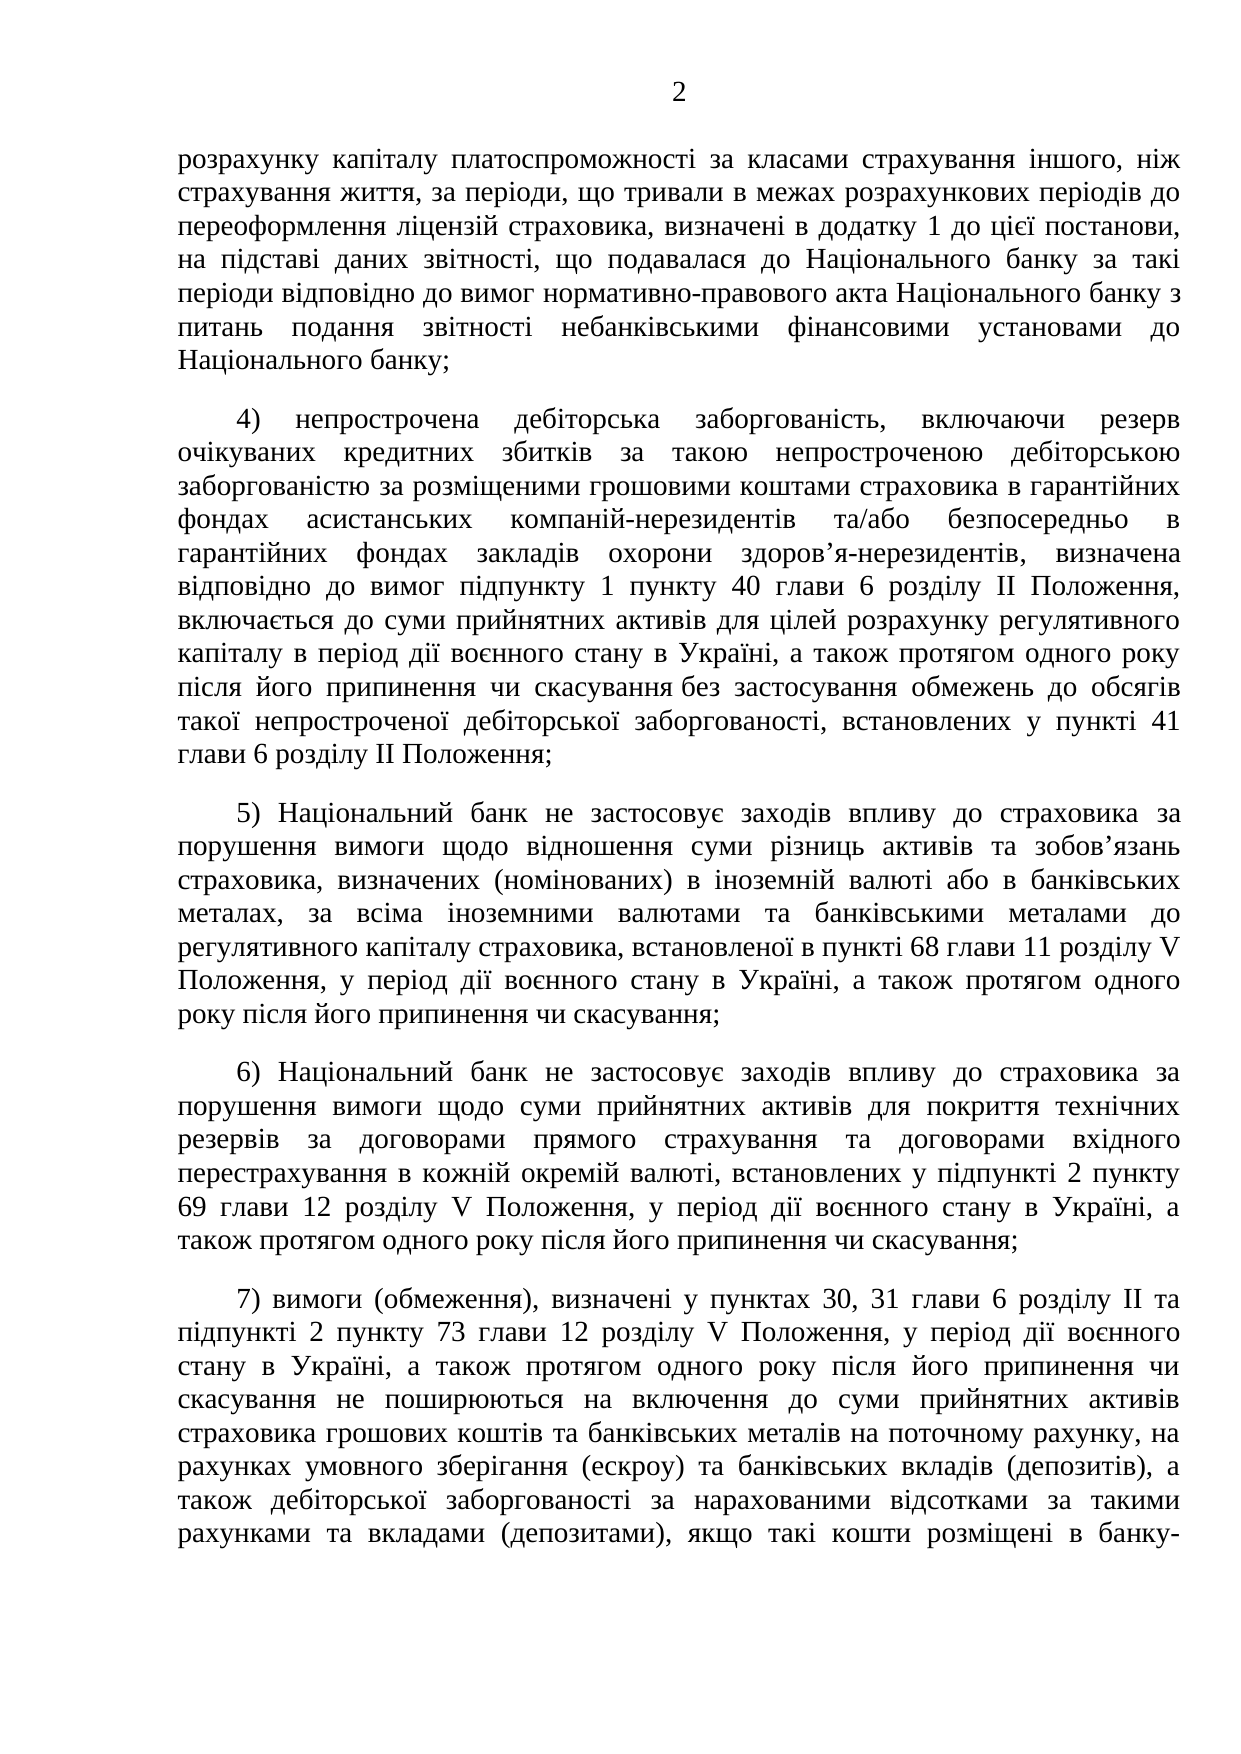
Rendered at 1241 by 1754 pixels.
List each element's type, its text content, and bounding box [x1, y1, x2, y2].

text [177, 1281, 1181, 1549]
text 4) непрострочена дебіторська заборгованість, включаючи резерв очікуваних кредитних збитків за такою непростроченою дебіторською заборгованістю за розміщеними грошовими коштами страховика в гарантійних фондах асистанських компаній-нерезидентів та/або безпосередньо в гарантійних фондах закладів охорони здоров’я-нерезидентів, визначена відповідно до вимог підпункту 1 пункту 40 глави 6 розділу ІІ Положення, включається до суми прийнятних активів для цілей розрахунку регулятивного капіталу в період дії воєнного стану в Україні, а також протягом одного року після його припинення чи скасування без застосування обмежень до обсягів такої непростроченої дебіторської заборгованості, встановлених у пункті 41 глави 6 розділу ІІ Положення; [177, 401, 1181, 770]
text 6) Національний банк не застосовує заходів впливу до страховика за порушення вимоги щодо суми прийнятних активів для покриття технічних резервів за договорами прямого страхування та договорами вхідного перестрахування в кожній окремій валюті, встановлених у підпункті 2 пункту 69 глави 12 розділу V Положення, у період дії воєнного стану в Україні, а також протягом одного року після його припинення чи скасування; [177, 1054, 1181, 1256]
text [177, 141, 1181, 376]
text 5) Національний банк не застосовує заходів впливу до страховика за порушення вимоги щодо відношення суми різниць активів та зобов’язань страховика, визначених (номінованих) в іноземній валюті або в банківських металах, за всіма іноземними валютами та банківськими металами до регулятивного капіталу страховика, встановленої в пункті 68 глави 11 розділу V Положення, у період дії воєнного стану в Україні, а також протягом одного року після його припинення чи скасування; [177, 795, 1181, 1029]
